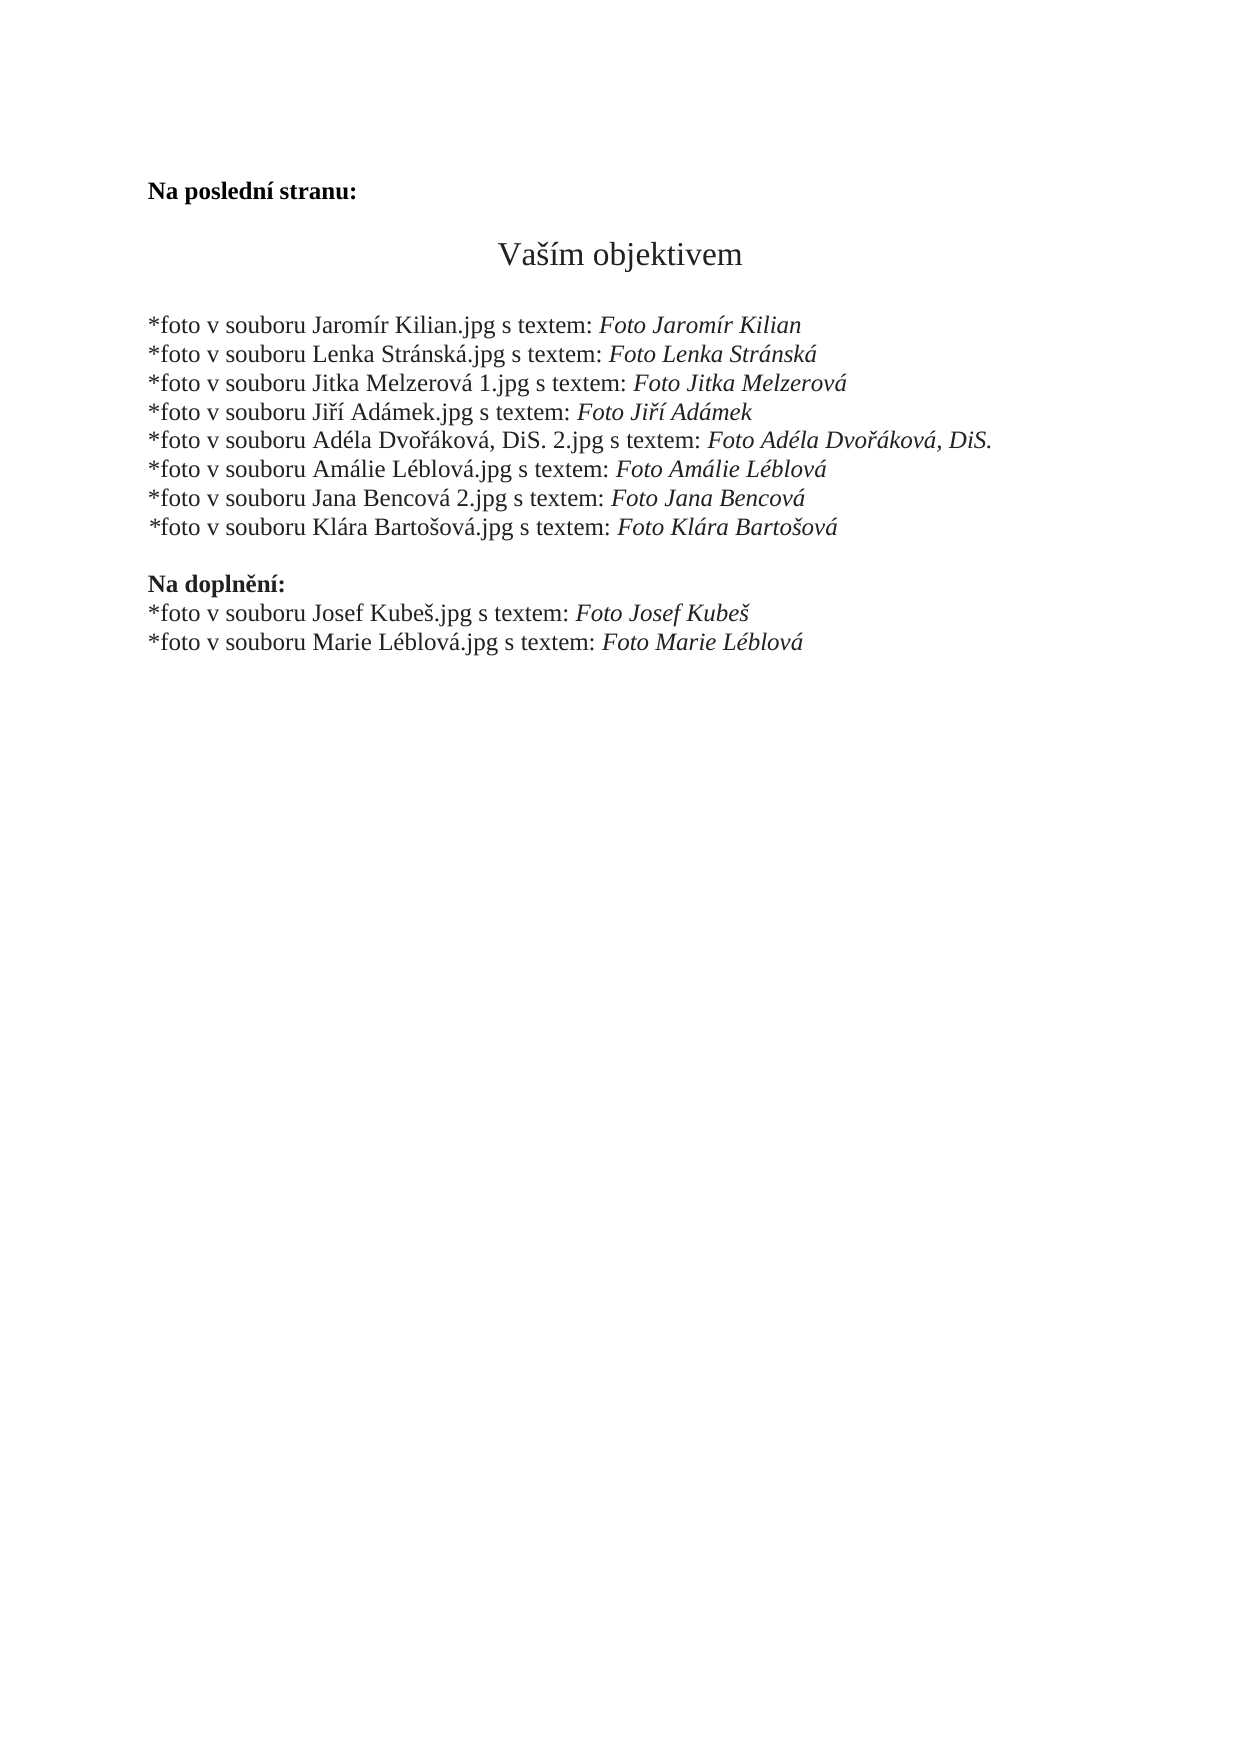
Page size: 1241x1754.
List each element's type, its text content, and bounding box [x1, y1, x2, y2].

text *foto v souboru Lenka Stránská.jpg s textem: Foto Lenka Stránská [148, 339, 1093, 368]
text *foto v souboru Jaromír Kilian.jpg s textem: Foto Jaromír Kilian [148, 311, 1093, 339]
text Vaším objektivem [148, 234, 1093, 272]
text *foto v souboru Jiří Adámek.jpg s textem: Foto Jiří Adámek [148, 397, 1093, 426]
text Na poslední stranu: [148, 176, 1093, 205]
text *foto v souboru Adéla Dvořáková, DiS. 2.jpg s textem: Foto Adéla Dvořáková, DiS. [148, 426, 1093, 454]
text *foto v souboru Klára Bartošová.jpg s textem: Foto Klára Bartošová [148, 512, 1093, 541]
text *foto v souboru Josef Kubeš.jpg s textem: Foto Josef Kubeš [148, 598, 1093, 627]
text *foto v souboru Marie Léblová.jpg s textem: Foto Marie Léblová [148, 627, 1093, 656]
text *foto v souboru Jana Bencová 2.jpg s textem: Foto Jana Bencová [148, 483, 1093, 512]
text Na doplnění: [148, 569, 1093, 598]
text *foto v souboru Amálie Léblová.jpg s textem: Foto Amálie Léblová [148, 454, 1093, 483]
text *foto v souboru Jitka Melzerová 1.jpg s textem: Foto Jitka Melzerová [148, 368, 1093, 397]
